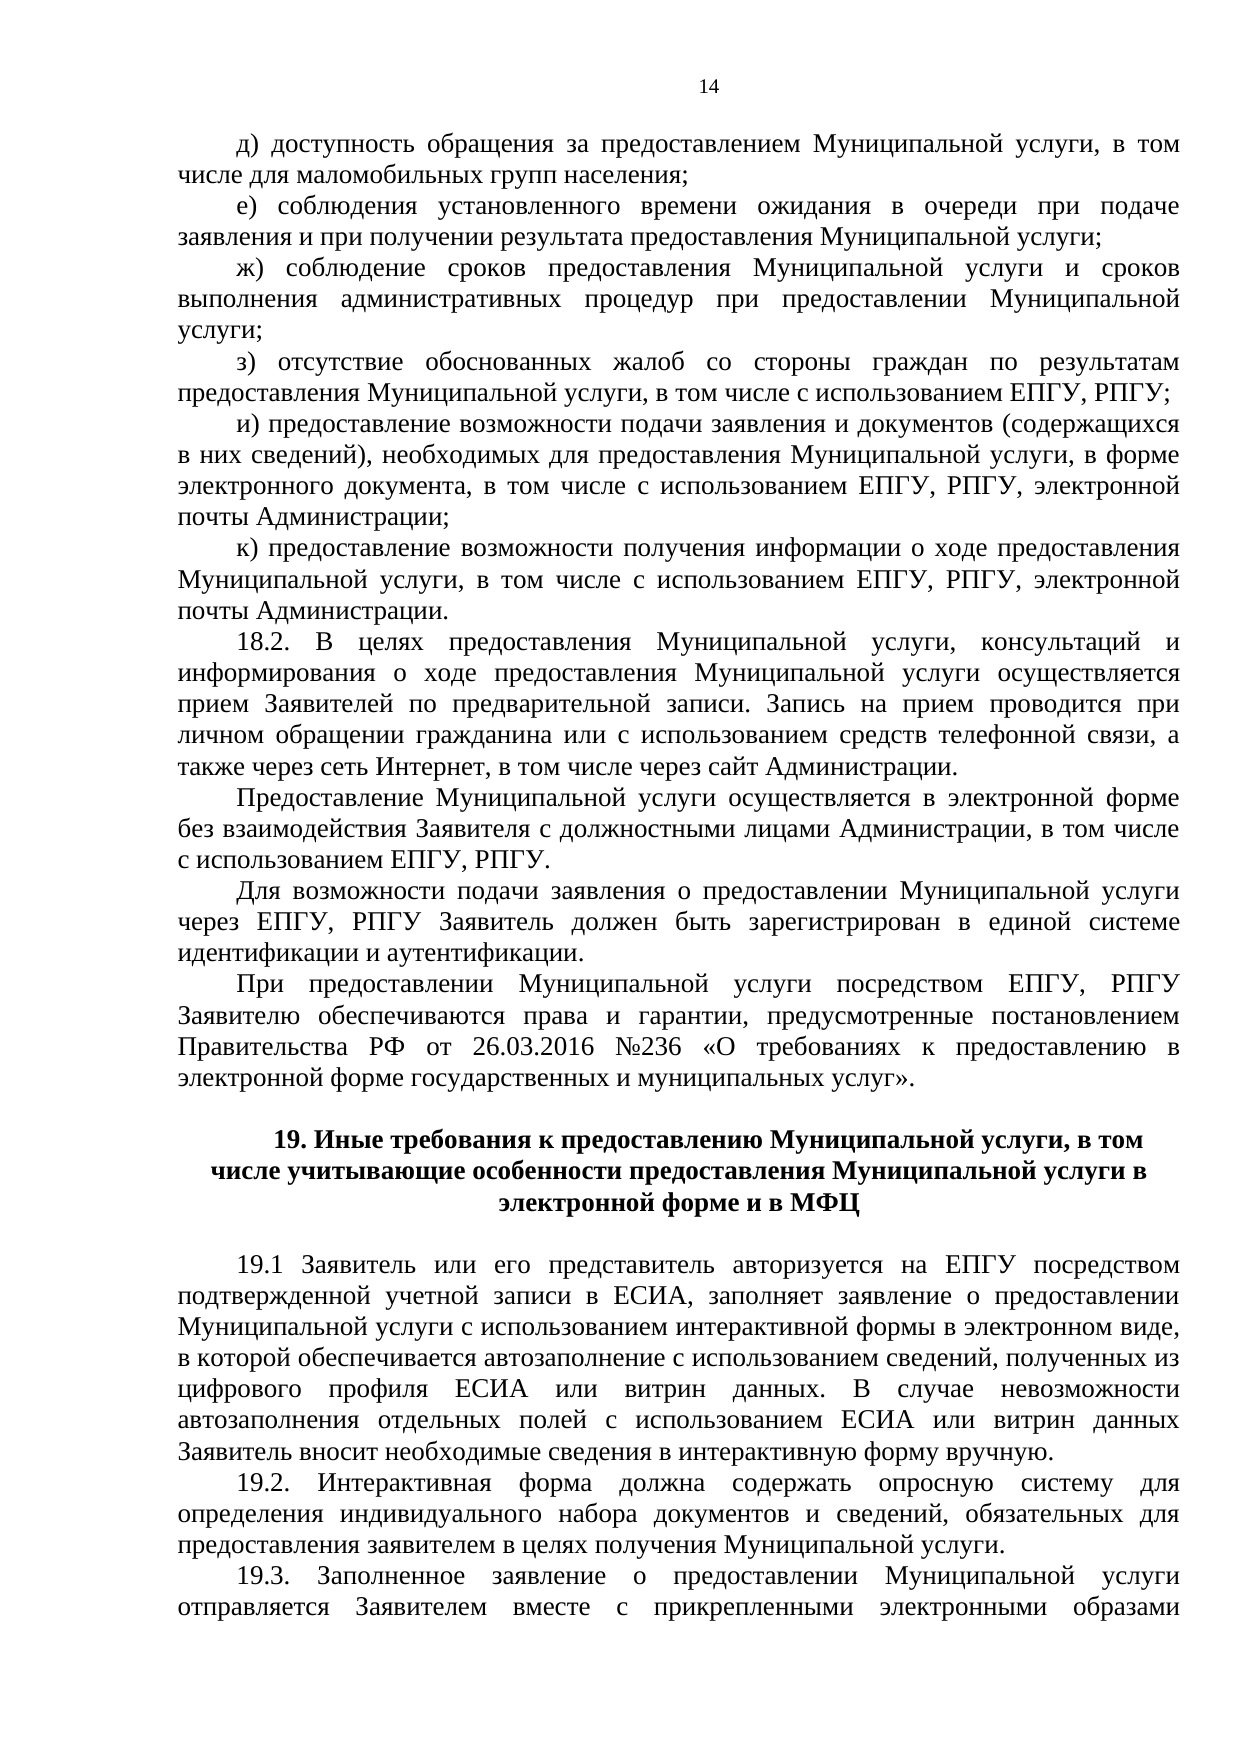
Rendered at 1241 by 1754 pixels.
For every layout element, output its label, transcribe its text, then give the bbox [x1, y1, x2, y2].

text 18.2. В целях предоставления Муниципальной услуги, консультаций и информирования о ходе предоставления Муниципальной услуги осуществляется прием Заявителей по предварительной записи. Запись на прием проводится при личном обращении гражданина или с использованием средств телефонной связи, а также через сеть Интернет, в том числе через сайт Администрации. [177, 625, 1181, 781]
text При предоставлении Муниципальной услуги посредством ЕПГУ, РПГУ Заявителю обеспечиваются права и гарантии, предусмотренные постановлением Правительства РФ от 26.03.2016 №236 «О требованиях к предоставлению в электронной форме государственных и муниципальных услуг». [177, 968, 1181, 1092]
text 19. Иные требования к предоставлению Муниципальной услуги, в том числе учитывающие особенности предоставления Муниципальной услуги в электронной форме и в МФЦ [177, 1123, 1181, 1217]
text Предоставление Муниципальной услуги осуществляется в электронной форме без взаимодействия Заявителя с должностными лицами Администрации, в том числе с использованием ЕПГУ, РПГУ. [177, 781, 1181, 874]
text 19.1 Заявитель или его представитель авторизуется на ЕПГУ посредством подтвержденной учетной записи в ЕСИА, заполняет заявление о предоставлении Муниципальной услуги с использованием интерактивной формы в электронном виде, в которой обеспечивается автозаполнение с использованием сведений, полученных из цифрового профиля ЕСИА или витрин данных. В случае невозможности автозаполнения отдельных полей с использованием ЕСИА или витрин данных Заявитель вносит необходимые сведения в интерактивную форму вручную. [177, 1248, 1181, 1466]
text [177, 1559, 1181, 1622]
text ж) соблюдение сроков предоставления Муниципальной услуги и сроков выполнения административных процедур при предоставлении Муниципальной услуги; [177, 251, 1181, 345]
text Для возможности подачи заявления о предоставлении Муниципальной услуги через ЕПГУ, РПГУ Заявитель должен быть зарегистрирован в единой системе идентификации и аутентификации. [177, 874, 1181, 968]
text 19.2. Интерактивная форма должна содержать опросную систему для определения индивидуального набора документов и сведений, обязательных для предоставления заявителем в целях получения Муниципальной услуги. [177, 1466, 1181, 1559]
text е) соблюдения установленного времени ожидания в очереди при подаче заявления и при получении результата предоставления Муниципальной услуги; [177, 189, 1181, 251]
text и) предоставление возможности подачи заявления и документов (содержащихся в них сведений), необходимых для предоставления Муниципальной услуги, в форме электронного документа, в том числе с использованием ЕПГУ, РПГУ, электронной почты Администрации; [177, 407, 1181, 532]
text д) доступность обращения за предоставлением Муниципальной услуги, в том числе для маломобильных групп населения; [177, 127, 1181, 189]
text к) предоставление возможности получения информации о ходе предоставления Муниципальной услуги, в том числе с использованием ЕПГУ, РПГУ, электронной почты Администрации. [177, 532, 1181, 625]
text з) отсутствие обоснованных жалоб со стороны граждан по результатам предоставления Муниципальной услуги, в том числе с использованием ЕПГУ, РПГУ; [177, 345, 1181, 407]
